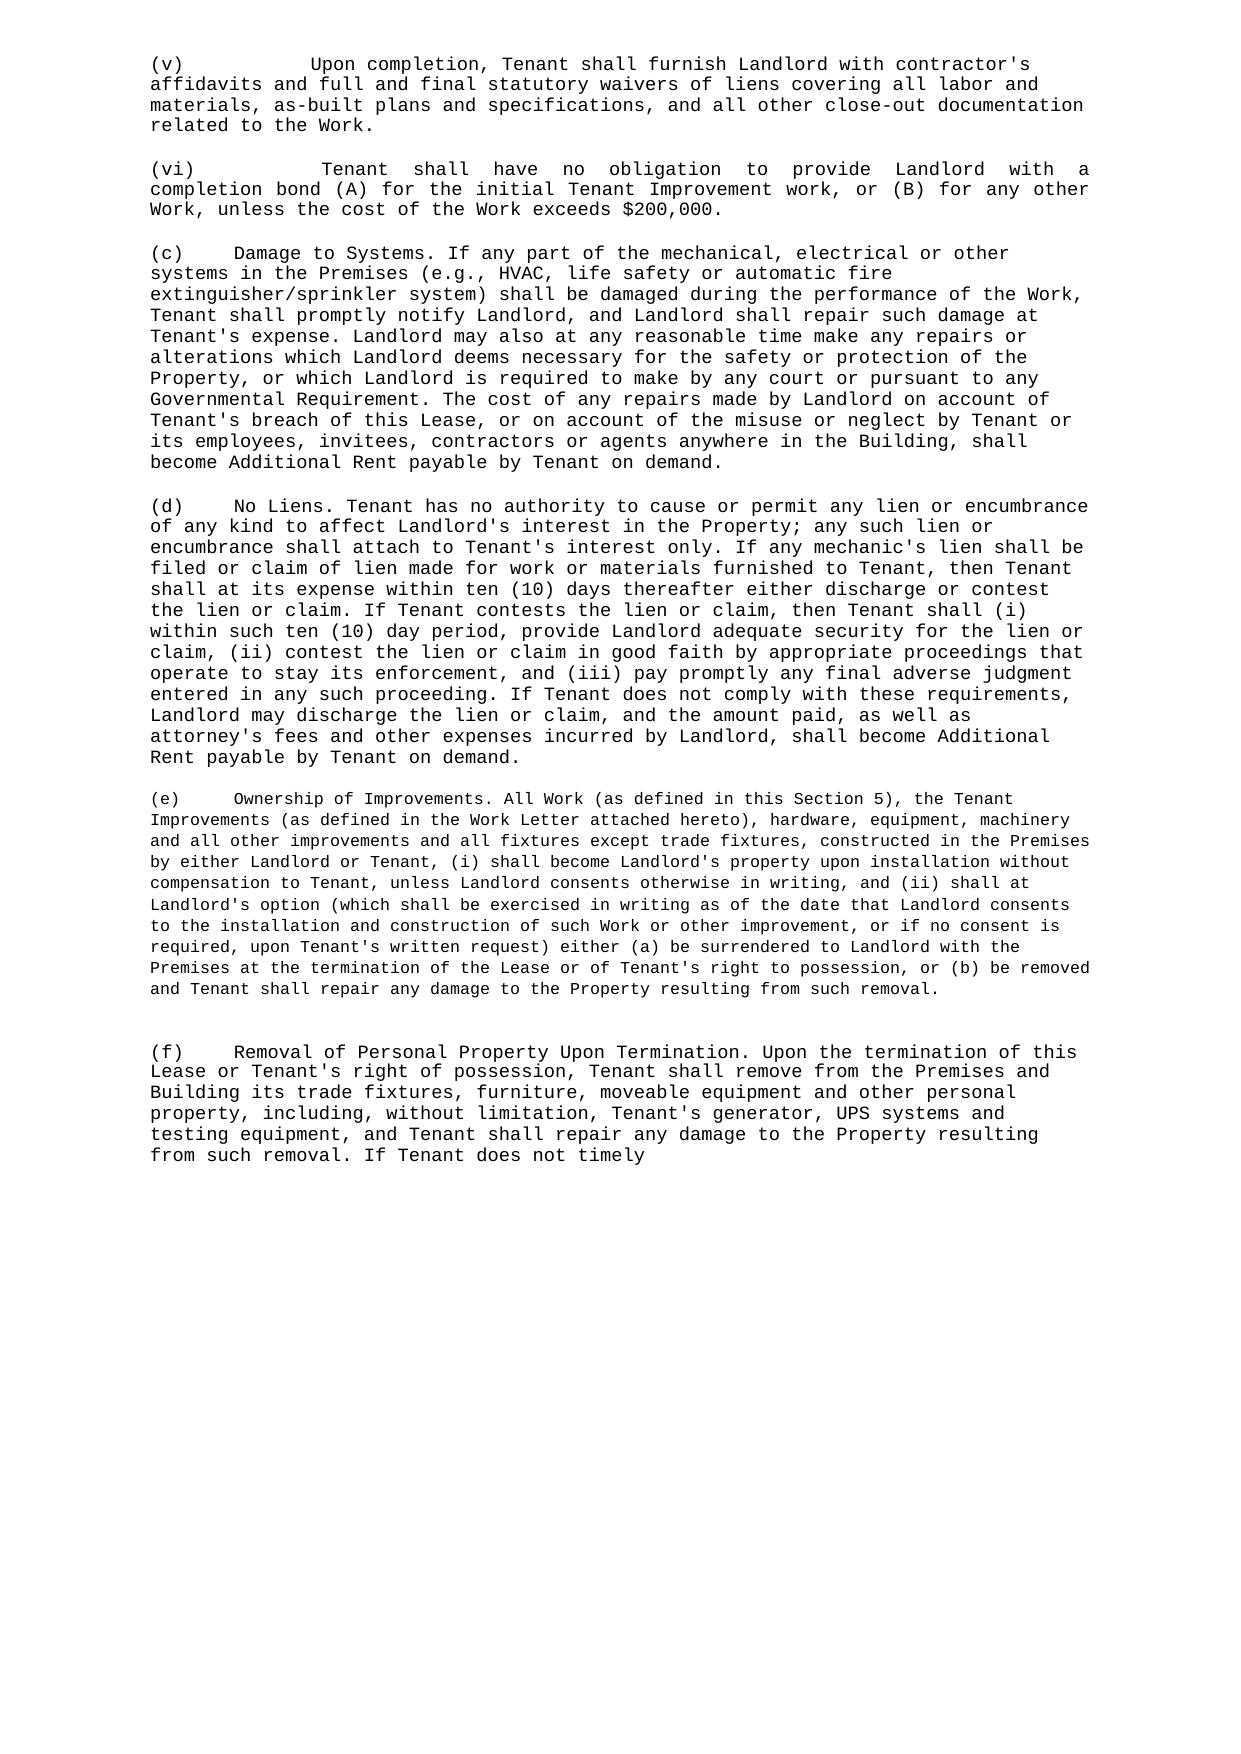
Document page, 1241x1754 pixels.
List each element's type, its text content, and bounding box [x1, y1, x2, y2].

list Damage to Systems. If any part of the mechanical, electrical or other systems in the Premises (e.g., HVAC, life safety or automatic fire extinguisher/sprinkler system) shall be damaged during the performance of the Work, Tenant shall promptly notify Landlord, and Landlord shall repair such damage at Tenant's expense. Landlord may also at any reasonable time make any repairs or alterations which Landlord deems necessary for the safety or protection of the Property, or which Landlord is required to make by any court or pursuant to any Governmental Requirement. The cost of any repairs made by Landlord on account of Tenant's breach of this Lease, or on account of the misuse or neglect by Tenant or its employees, invitees, contractors or agents anywhere in the Building, shall become Additional Rent payable by Tenant on demand. [150, 243, 1090, 474]
list Tenant shall have no obligation to provide Landlord with a completion bond (A) for the initial Tenant Improvement work, or (B) for any other Work, unless the cost of the Work exceeds $200,000. [150, 159, 1090, 221]
list No Liens. Tenant has no authority to cause or permit any lien or encumbrance of any kind to affect Landlord's interest in the Property; any such lien or encumbrance shall attach to Tenant's interest only. If any mechanic's lien shall be filed or claim of lien made for work or materials furnished to Tenant, then Tenant shall at its expense within ten (10) days thereafter either discharge or contest the lien or claim. If Tenant contests the lien or claim, then Tenant shall (i) within such ten (10) day period, provide Landlord adequate security for the lien or claim, (ii) contest the lien or claim in good faith by appropriate proceedings that operate to stay its enforcement, and (iii) pay promptly any final adverse judgment entered in any such proceeding. If Tenant does not comply with these requirements, Landlord may discharge the lien or claim, and the amount paid, as well as attorney's fees and other expenses incurred by Landlord, shall become Additional Rent payable by Tenant on demand. [150, 496, 1090, 769]
list Upon completion, Tenant shall furnish Landlord with contractor's affidavits and full and final statutory waivers of liens covering all labor and materials, as-built plans and specifications, and all other close-out documentation related to the Work. [150, 54, 1090, 137]
list Removal of Personal Property Upon Termination. Upon the termination of this Lease or Tenant's right of possession, Tenant shall remove from the Premises and Building its trade fixtures, furniture, moveable equipment and other personal property, including, without limitation, Tenant's generator, UPS systems and testing equipment, and Tenant shall repair any damage to the Property resulting from such removal. If Tenant does not timely [150, 1042, 1090, 1167]
list Ownership of Improvements. All Work (as defined in this Section 5), the Tenant Improvements (as defined in the Work Letter attached hereto), hardware, equipment, machinery and all other improvements and all fixtures except trade fixtures, constructed in the Premises by either Landlord or Tenant, (i) shall become Landlord's property upon installation without compensation to Tenant, unless Landlord consents otherwise in writing, and (ii) shall at Landlord's option (which shall be exercised in writing as of the date that Landlord consents to the installation and construction of such Work or other improvement, or if no consent is required, upon Tenant's written request) either (a) be surrendered to Landlord with the Premises at the termination of the Lease or of Tenant's right to possession, or (b) be removed and Tenant shall repair any damage to the Property resulting from such removal. [150, 791, 1090, 999]
